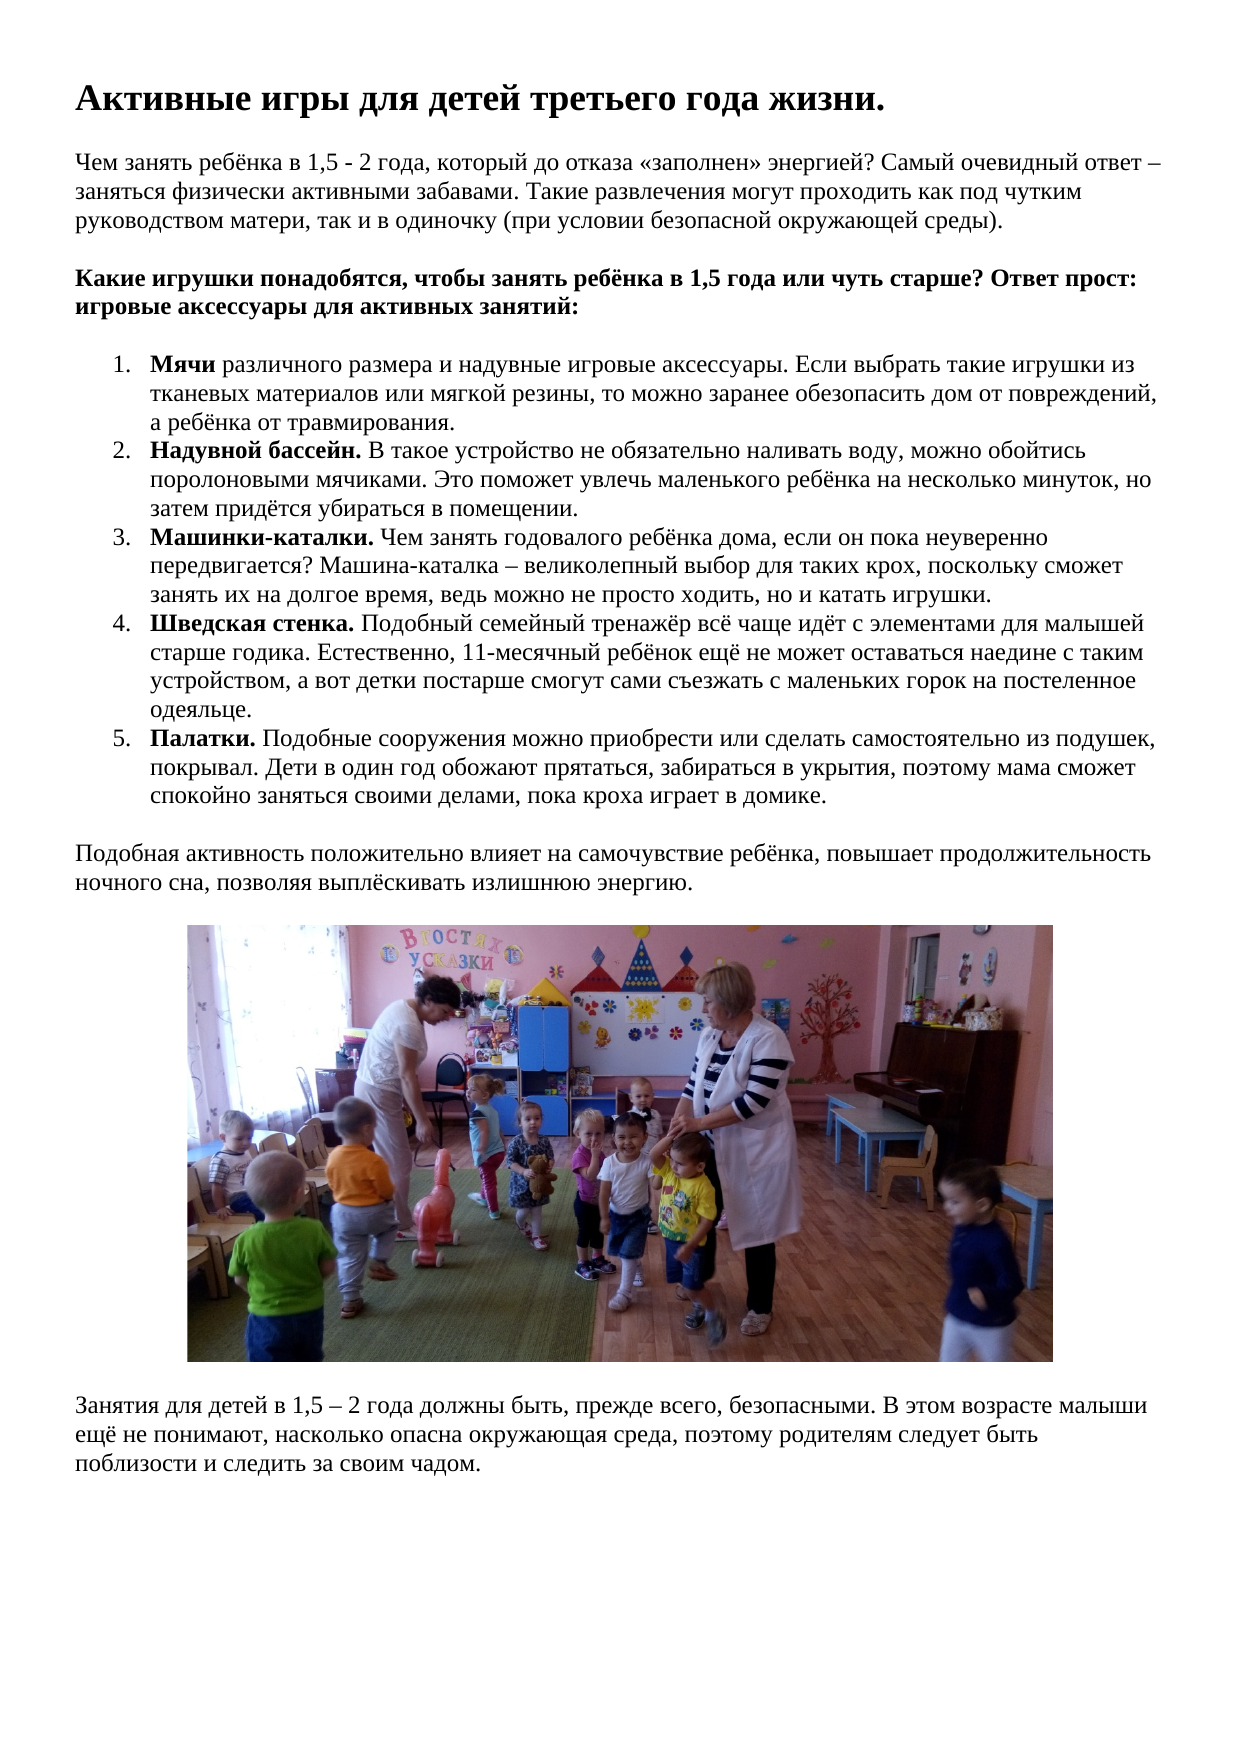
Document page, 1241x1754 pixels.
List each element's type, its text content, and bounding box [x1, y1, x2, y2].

list Шведская стенка. Подобный семейный тренажёр всё чаще идёт с элементами для малышей старше годика. Естественно, 11-месячный ребёнок ещё не может оставаться наедине с таким устройством, а вот детки постарше смогут сами съезжать с маленьких горок на постеленное одеяльце. [112, 608, 1165, 723]
text Какие игрушки понадобятся, чтобы занять ребёнка в 1,5 года или чуть старше? Ответ прост: игровые аксессуары для активных занятий: [75, 263, 1165, 320]
text Активные игры для детей третьего года жизни. [75, 75, 1165, 118]
picture [187, 925, 1053, 1362]
list Мячи различного размера и надувные игровые аксессуары. Если выбрать такие игрушки из тканевых материалов или мягкой резины, то можно заранее обезопасить дом от повреждений, а ребёнка от травмирования. [112, 349, 1165, 436]
text Подобная активность положительно влияет на самочувствие ребёнка, повышает продолжительность ночного сна, позволяя выплёскивать излишнюю энергию. [75, 838, 1165, 896]
text Занятия для детей в 1,5 – 2 года должны быть, прежде всего, безопасными. В этом возрасте малыши ещё не понимают, насколько опасна окружающая среда, поэтому родителям следует быть поблизости и следить за своим чадом. [75, 1390, 1165, 1477]
list Палатки. Подобные сооружения можно приобрести или сделать самостоятельно из подушек, покрывал. Дети в один год обожают прятаться, забираться в укрытия, поэтому мама сможет спокойно заняться своими делами, пока кроха играет в домике. [112, 723, 1165, 809]
list Надувной бассейн. В такое устройство не обязательно наливать воду, можно обойтись поролоновыми мячиками. Это поможет увлечь маленького ребёнка на несколько минуток, но затем придётся убираться в помещении. [112, 436, 1165, 522]
text Чем занять ребёнка в 1,5 - 2 года, который до отказа «заполнен» энергией? Самый очевидный ответ – заняться физически активными забавами. Такие развлечения могут проходить как под чутким руководством матери, так и в одиночку (при условии безопасной окружающей среды). [75, 147, 1165, 233]
list Машинки-каталки. Чем занять годовалого ребёнка дома, если он пока неуверенно передвигается? Машина-каталка – великолепный выбор для таких крох, поскольку сможет занять их на долгое время, ведь можно не просто ходить, но и катать игрушки. [112, 522, 1165, 608]
